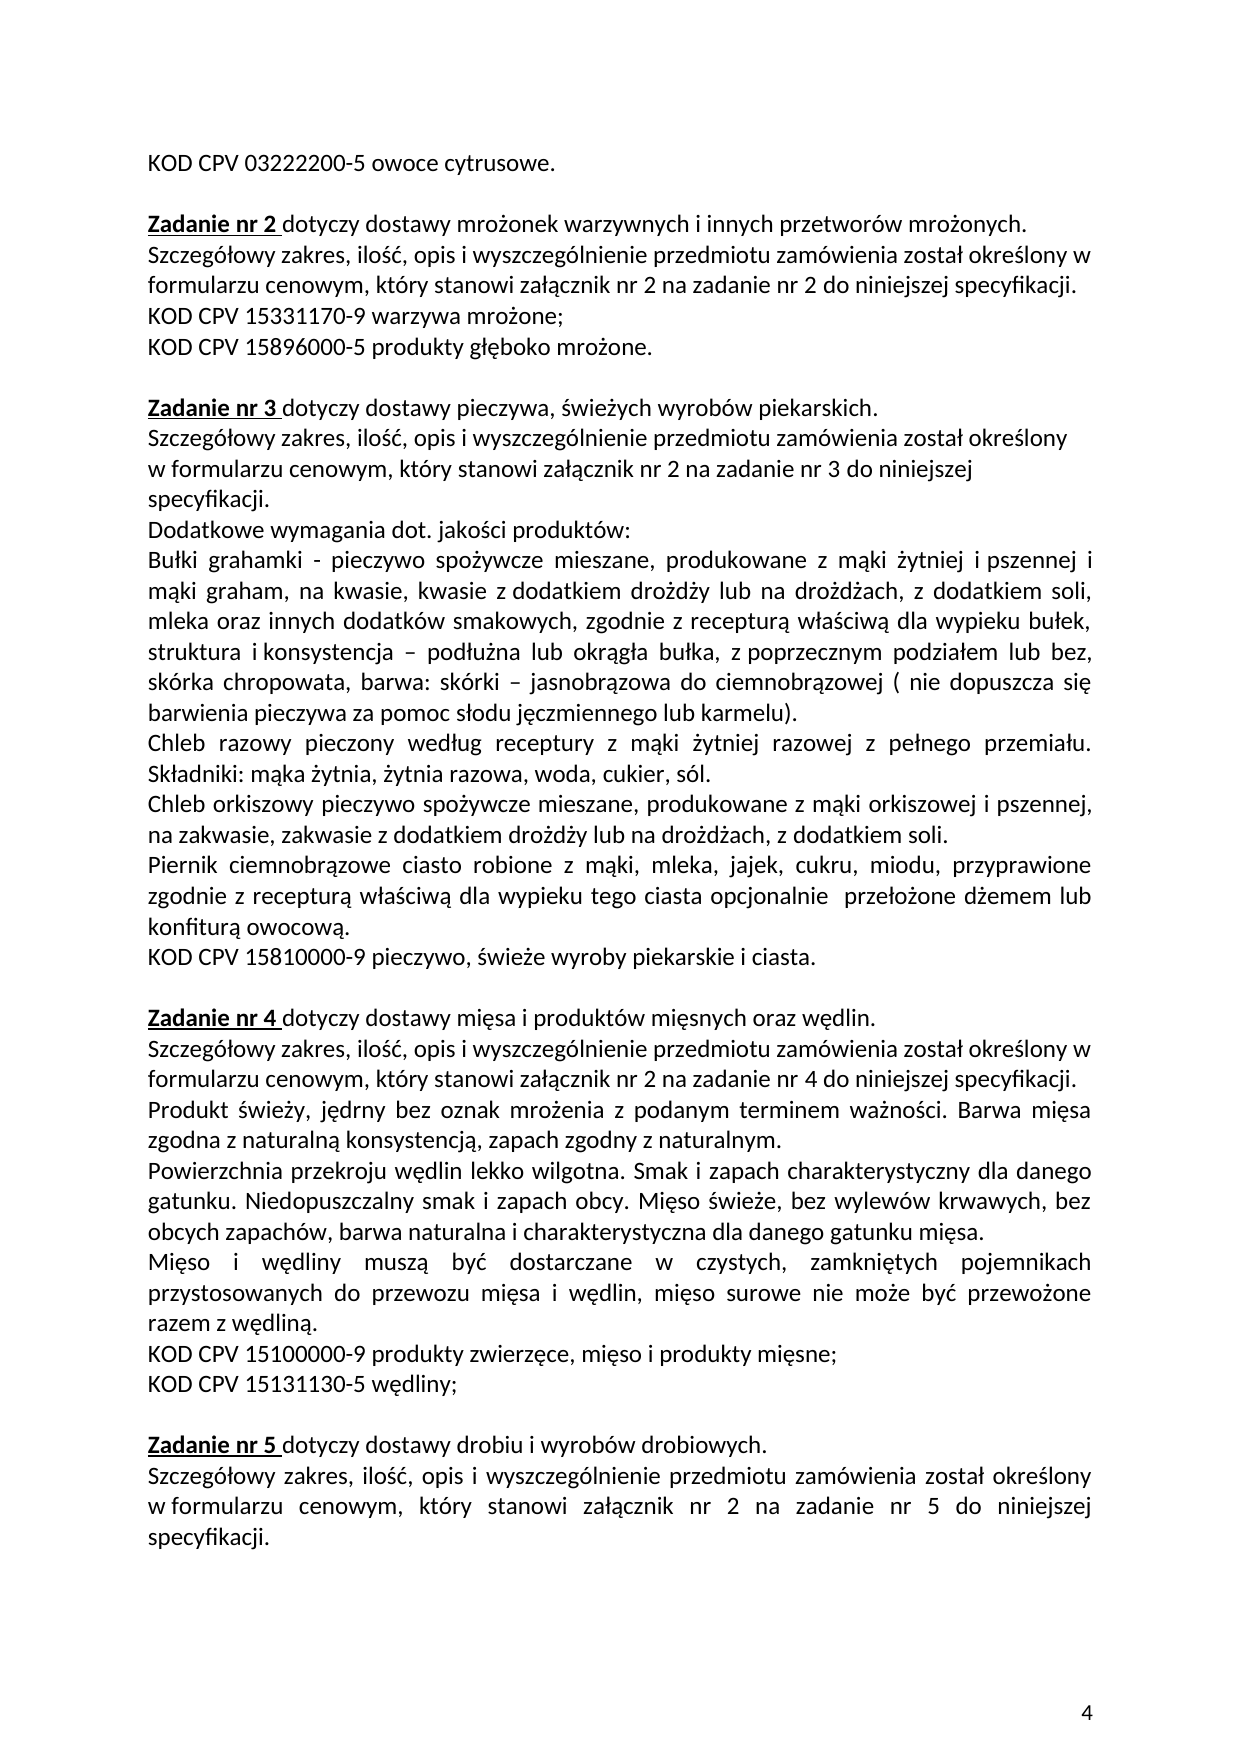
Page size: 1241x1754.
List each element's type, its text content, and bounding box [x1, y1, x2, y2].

text KOD CPV 03222200-5 owoce cytrusowe. [148, 148, 1093, 178]
text Szczegółowy zakres, ilość, opis i wyszczególnienie przedmiotu zamówienia został określony w formularzu cenowym, który stanowi załącznik nr 2 na zadanie nr 4 do niniejszej specyfikacji. [148, 1033, 1093, 1094]
text Chleb razowy pieczony według receptury z mąki żytniej razowej z pełnego przemiału. Składniki: mąka żytnia, żytnia razowa, woda, cukier, sól. [148, 727, 1093, 788]
text KOD CPV 15100000-9 produkty zwierzęce, mięso i produkty mięsne; [148, 1338, 1093, 1368]
text Produkt świeży, jędrny bez oznak mrożenia z podanym terminem ważności. Barwa mięsa zgodna z naturalną konsystencją, zapach zgodny z naturalnym. [148, 1094, 1093, 1155]
text KOD CPV 15331170-9 warzywa mrożone; [148, 300, 1093, 331]
text Zadanie nr 3 dotyczy dostawy pieczywa, świeżych wyrobów piekarskich. [148, 392, 1093, 422]
text Dodatkowe wymagania dot. jakości produktów: [148, 514, 1093, 544]
text KOD CPV 15131130-5 wędliny; [148, 1368, 1093, 1399]
text KOD CPV 15810000-9 pieczywo, świeże wyroby piekarskie i ciasta. [148, 941, 1093, 972]
text Zadanie nr 4 dotyczy dostawy mięsa i produktów mięsnych oraz wędlin. [148, 1002, 1093, 1033]
text Bułki grahamki - pieczywo spożywcze mieszane, produkowane z mąki żytniej i pszennej i mąki graham, na kwasie, kwasie z dodatkiem drożdży lub na drożdżach, z dodatkiem soli, mleka oraz innych dodatków smakowych, zgodnie z recepturą właściwą dla wypieku bułek, struktura i konsystencja – podłużna lub okrągła bułka, z poprzecznym podziałem lub bez, skórka chropowata, barwa: skórki – jasnobrązowa do ciemnobrązowej ( nie dopuszcza się barwienia pieczywa za pomoc słodu jęczmiennego lub karmelu). [148, 544, 1093, 727]
text Szczegółowy zakres, ilość, opis i wyszczególnienie przedmiotu zamówienia został określony w formularzu cenowym, który stanowi załącznik nr 2 na zadanie nr 2 do niniejszej specyfikacji. [148, 239, 1093, 300]
text Szczegółowy zakres, ilość, opis i wyszczególnienie przedmiotu zamówienia został określony w formularzu cenowym, który stanowi załącznik nr 2 na zadanie nr 3 do niniejszej specyfikacji. [148, 422, 1093, 514]
text Szczegółowy zakres, ilość, opis i wyszczególnienie przedmiotu zamówienia został określony w formularzu cenowym, który stanowi załącznik nr 2 na zadanie nr 5 do niniejszej specyfikacji. [148, 1460, 1093, 1552]
text Powierzchnia przekroju wędlin lekko wilgotna. Smak i zapach charakterystyczny dla danego gatunku. Niedopuszczalny smak i zapach obcy. Mięso świeże, bez wylewów krwawych, bez obcych zapachów, barwa naturalna i charakterystyczna dla danego gatunku mięsa. [148, 1155, 1093, 1246]
text Zadanie nr 5 dotyczy dostawy drobiu i wyrobów drobiowych. [148, 1429, 1093, 1460]
text Zadanie nr 2 dotyczy dostawy mrożonek warzywnych i innych przetworów mrożonych. [148, 209, 1093, 239]
text Piernik ciemnobrązowe ciasto robione z mąki, mleka, jajek, cukru, miodu, przyprawione zgodnie z recepturą właściwą dla wypieku tego ciasta opcjonalnie przełożone dżemem lub konfiturą owocową. [148, 849, 1093, 941]
text KOD CPV 15896000-5 produkty głęboko mrożone. [148, 331, 1093, 361]
text Chleb orkiszowy pieczywo spożywcze mieszane, produkowane z mąki orkiszowej i pszennej, na zakwasie, zakwasie z dodatkiem drożdży lub na drożdżach, z dodatkiem soli. [148, 788, 1093, 849]
